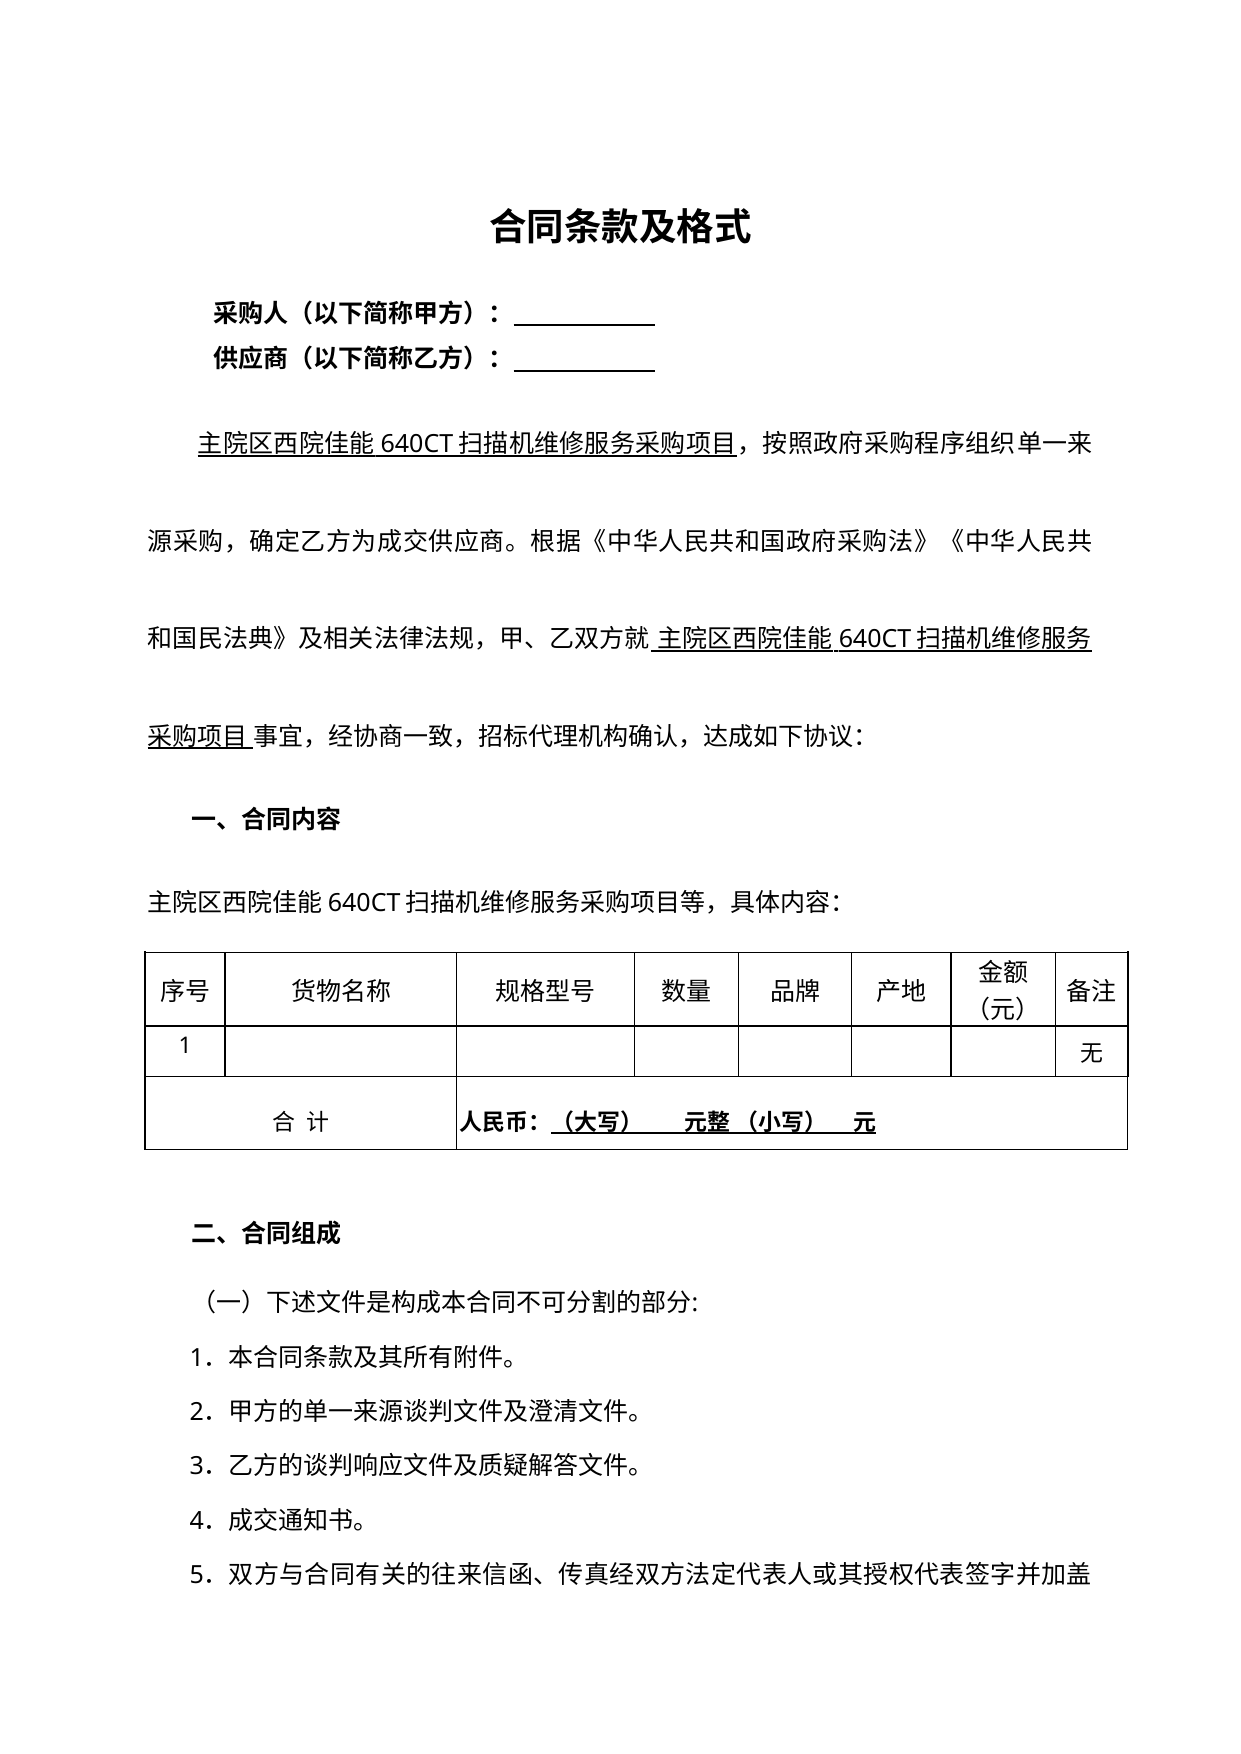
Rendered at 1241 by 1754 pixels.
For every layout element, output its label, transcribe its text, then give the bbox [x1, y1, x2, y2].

list 成交通知书。 [148, 1500, 1093, 1536]
list 合同内容 [148, 785, 1093, 850]
table_cell [739, 1027, 851, 1076]
text 采购人（以下简称甲方）： [148, 285, 1093, 331]
table_cell 1 [146, 1027, 224, 1076]
table_cell 合 计 [146, 1077, 456, 1149]
text 主院区西院佳能640CT扫描机维修服务采购项目等，具体内容： [148, 868, 1093, 933]
table_header 规格型号 [457, 953, 634, 1025]
table_header 品牌 [739, 953, 851, 1025]
list 下述文件是构成本合同不可分割的部分: [148, 1283, 1093, 1319]
table_header 货物名称 [226, 953, 456, 1025]
table_cell 无 [1056, 1027, 1127, 1076]
list 合同组成 [148, 1199, 1093, 1264]
table_cell 人民币：（大写） 元整 （小写） 元 [457, 1077, 1127, 1149]
table_cell [635, 1027, 738, 1076]
table_cell [457, 1027, 634, 1076]
subtitle 合同条款及格式 [148, 191, 1093, 256]
table_cell [952, 1027, 1055, 1076]
table_header 金额 （元） [952, 953, 1055, 1025]
table_cell [226, 1027, 456, 1076]
table_header 备注 [1056, 953, 1127, 1025]
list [148, 1554, 1093, 1591]
list 本合同条款及其所有附件。 [148, 1337, 1093, 1373]
table_header 产地 [852, 953, 950, 1025]
list 乙方的谈判响应文件及质疑解答文件。 [148, 1446, 1093, 1482]
table_header 数量 [635, 953, 738, 1025]
text 主院区西院佳能640CT扫描机维修服务采购项目，按照政府采购程序组织单一来源采购，确定乙方为成交供应商。根据《中华人民共和国政府采购法》《中华人民共和国民法典》及相关法律法规，甲、乙双方就 主院区西院佳能640CT扫描机维修服务采购项目 事宜，经协商一致，招标代理机构确认，达成如下协议： [148, 409, 1093, 767]
list 甲方的单一来源谈判文件及澄清文件。 [148, 1391, 1093, 1428]
table_cell [852, 1027, 950, 1076]
text 供应商（以下简称乙方）： [148, 331, 1093, 377]
table_header 序号 [146, 953, 224, 1025]
